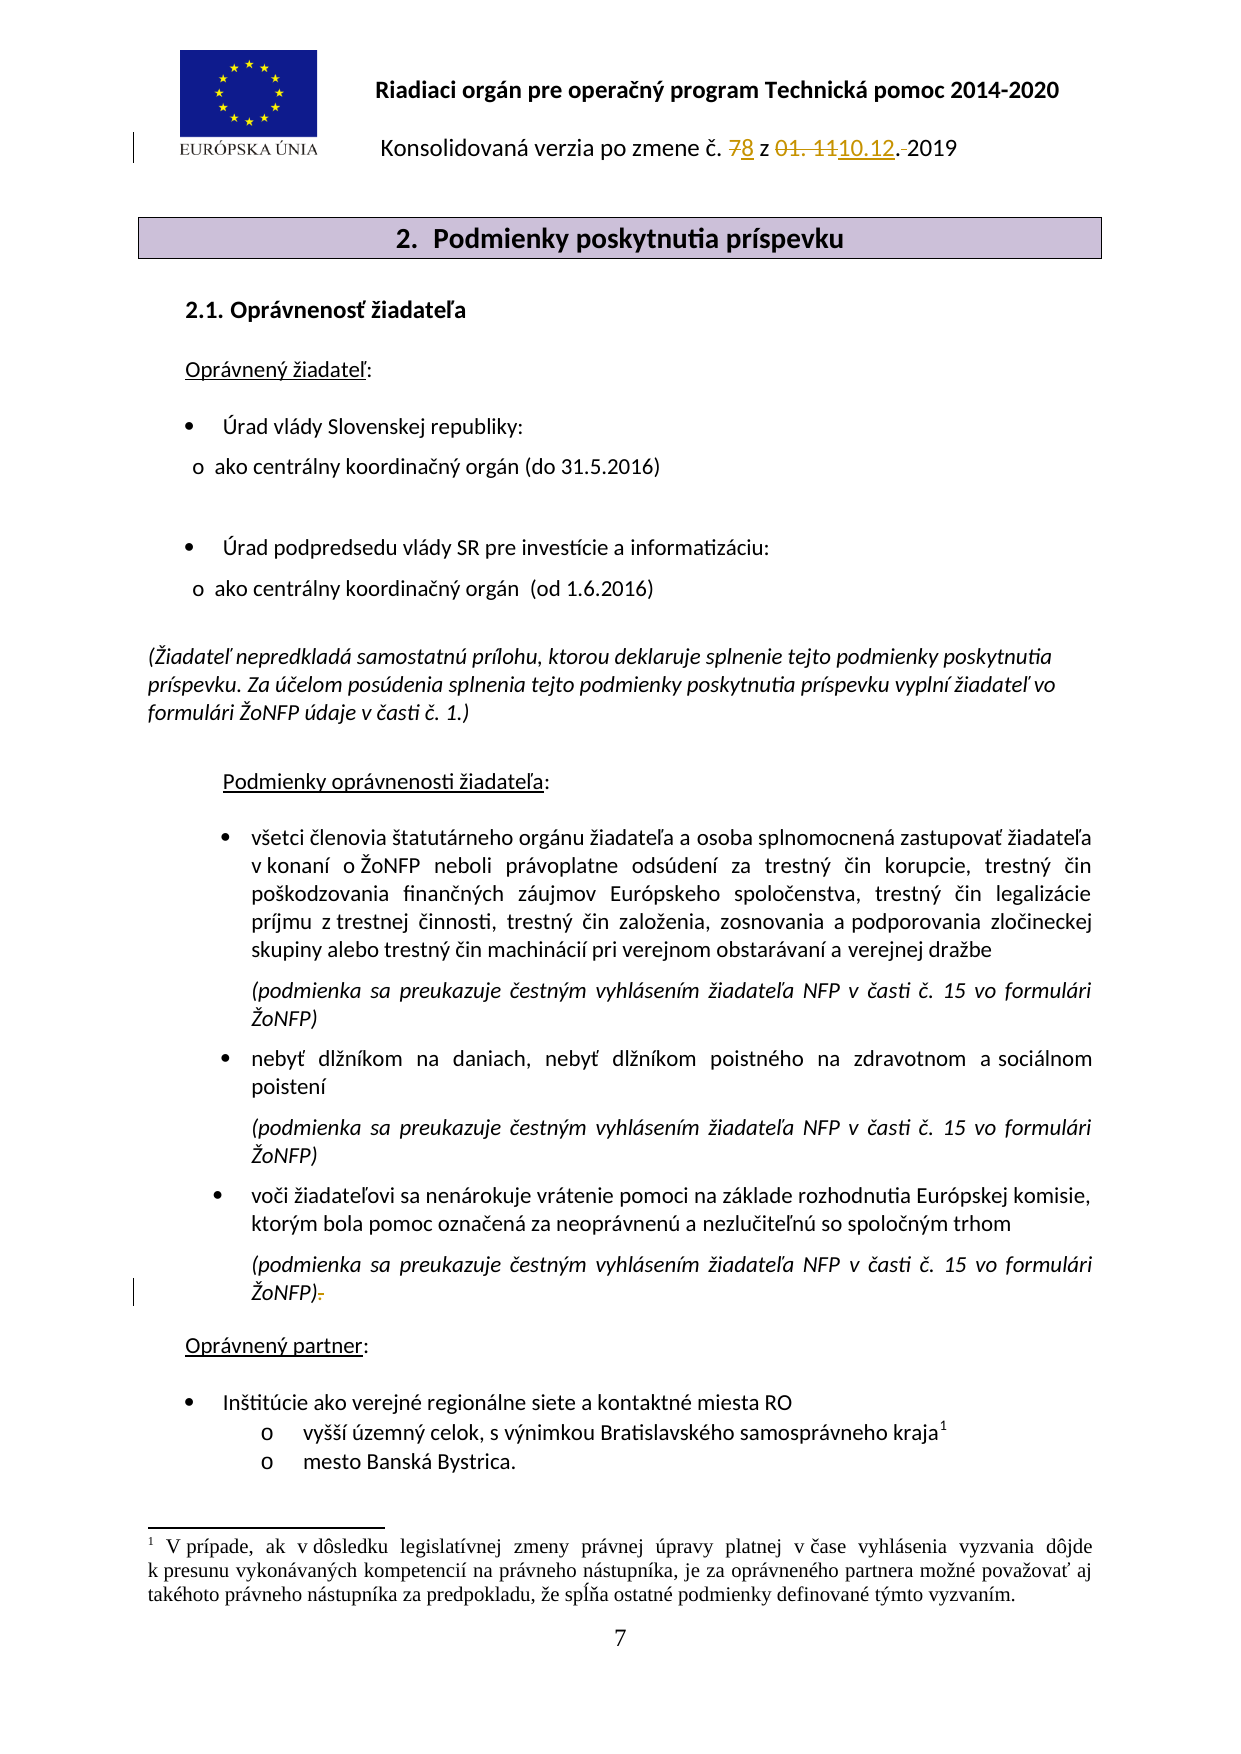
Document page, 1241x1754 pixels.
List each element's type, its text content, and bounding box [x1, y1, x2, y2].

text o ako centrálny koordinačný orgán (do 31.5.2016) [192, 452, 1093, 480]
list Podmienky oprávnenosti žiadateľa: [223, 767, 1093, 795]
list voči žiadateľovi sa nenárokuje vrátenie pomoci na základe rozhodnutia Európskej komisie, ktorým bola pomoc označená za neoprávnenú a nezlučiteľnú so spoločným trhom [214, 1181, 1093, 1237]
list všetci členovia štatutárneho orgánu žiadateľa a osoba splnomocnená zastupovať žiadateľa v konaní o ŽoNFP neboli právoplatne odsúdení za trestný čin korupcie, trestný čin poškodzovania finančných záujmov Európskeho spoločenstva, trestný čin legalizácie príjmu z trestnej činnosti, trestný čin založenia, zosnovania a podporovania zločineckej skupiny alebo trestný čin machinácií pri verejnom obstarávaní a verejnej dražbe [221, 823, 1093, 963]
list Úrad podpredsedu vlády SR pre investície a informatizáciu: [185, 533, 1093, 561]
list Inštitúcie ako verejné regionálne siete a kontaktné miesta RO [185, 1388, 1093, 1416]
list Oprávnenosť žiadateľa [185, 295, 1093, 325]
list (podmienka sa preukazuje čestným vyhlásením žiadateľa NFP v časti č. 15 vo formulári ŽoNFP) [221, 976, 1093, 1032]
list Úrad vlády Slovenskej republiky: [185, 412, 1093, 440]
picture [179, 50, 318, 155]
text Oprávnený žiadateľ: [148, 355, 1093, 383]
list (podmienka sa preukazuje čestným vyhlásením žiadateľa NFP v časti č. 15 vo formulári ŽoNFP) [221, 1113, 1093, 1169]
text (Žiadateľ nepredkladá samostatnú prílohu, ktorou deklaruje splnenie tejto podmienky poskytnutia príspevku. Za účelom posúdenia splnenia tejto podmienky poskytnutia príspevku vyplní žiadateľ vo formulári ŽoNFP údaje v časti č. 1.) [148, 642, 1093, 727]
text Oprávnený partner: [148, 1331, 1093, 1359]
list mesto Banská Bystrica. [260, 1447, 1093, 1476]
list (podmienka sa preukazuje čestným vyhlásením žiadateľa NFP v časti č. 15 vo formulári ŽoNFP) [251, 1250, 1093, 1306]
list Podmienky poskytnutia príspevku [139, 218, 1101, 258]
text o ako centrálny koordinačný orgán (od 1.6.2016) [192, 574, 1093, 602]
list vyšší územný celok, s výnimkou Bratislavského samosprávneho kraja [260, 1416, 1093, 1447]
list nebyť dlžníkom na daniach, nebyť dlžníkom poistného na zdravotnom a sociálnom poistení [221, 1044, 1093, 1100]
